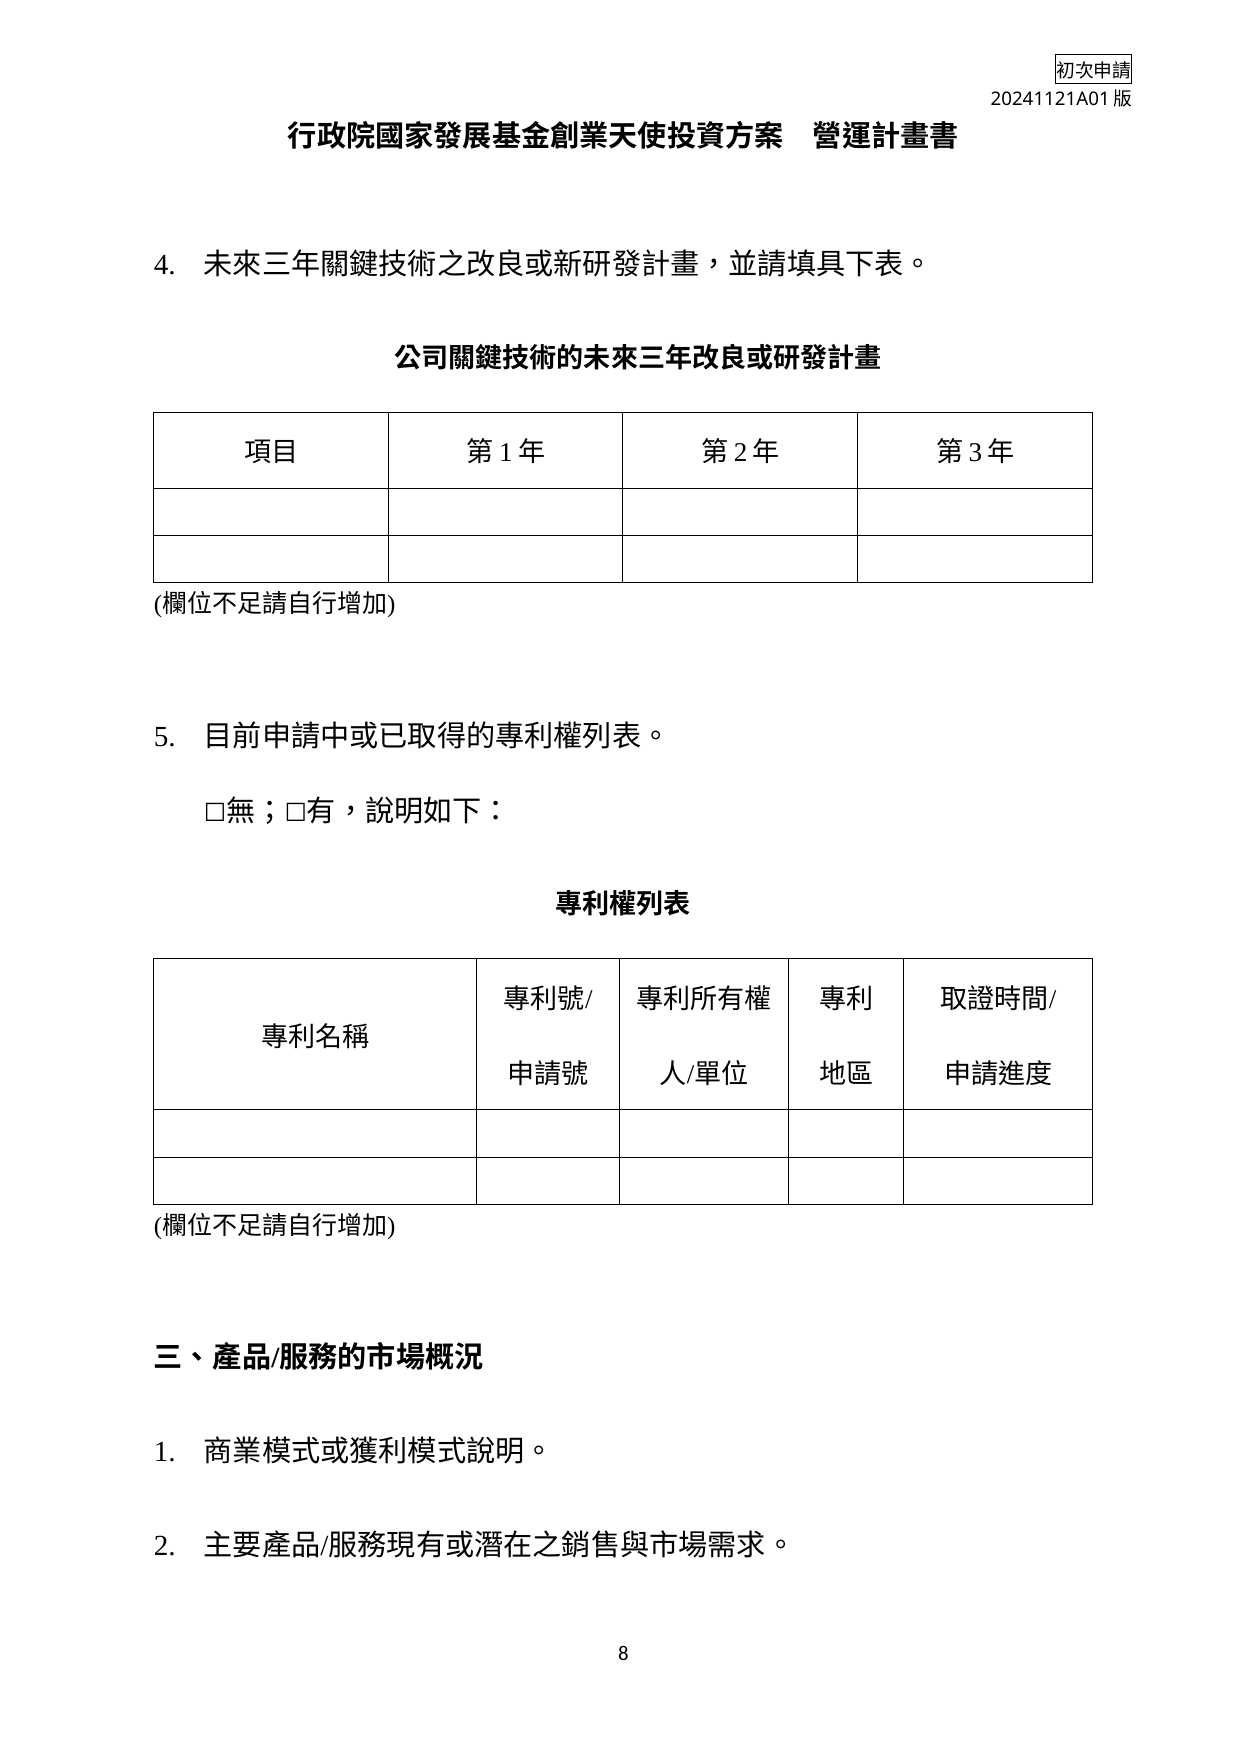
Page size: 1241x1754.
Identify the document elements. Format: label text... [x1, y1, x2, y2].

table_cell [904, 1110, 1092, 1157]
table_header 第1年 [389, 413, 622, 488]
table_cell [154, 1158, 476, 1204]
list 主要產品/服務現有或潛在之銷售與市場需求。 [153, 1505, 1092, 1580]
table_cell [789, 1158, 903, 1204]
text (欄位不足請自行增加) [153, 1205, 1092, 1242]
table_cell [623, 536, 857, 582]
table_cell [154, 489, 388, 535]
table_cell [858, 536, 1092, 582]
table_header 專利 地區 [789, 959, 903, 1109]
table_header 專利名稱 [154, 959, 476, 1109]
table_header 專利所有權人/單位 [620, 959, 788, 1109]
list 公司關鍵技術的未來三年改良或研發計畫 [183, 318, 1092, 393]
text 專利權列表 [153, 864, 1092, 939]
list 未來三年關鍵技術之改良或新研發計畫，並請填具下表。 [153, 224, 1092, 299]
table_header 項目 [154, 413, 388, 488]
list 目前申請中或已取得的專利權列表。 無；有，說明如下： [153, 696, 1092, 846]
table_cell [477, 1110, 619, 1157]
list 商業模式或獲利模式說明。 [153, 1411, 1092, 1486]
table_cell [620, 1110, 788, 1157]
list 產品/服務的市場概況 [153, 1317, 1092, 1392]
table_cell [154, 1110, 476, 1157]
table_cell [904, 1158, 1092, 1204]
table_cell [389, 536, 622, 582]
table_cell [389, 489, 622, 535]
table_header 第3年 [858, 413, 1092, 488]
table_header 專利號/ 申請號 [477, 959, 619, 1109]
table_cell [623, 489, 857, 535]
table_cell [789, 1110, 903, 1157]
table_header 取證時間/ 申請進度 [904, 959, 1092, 1109]
table_cell [477, 1158, 619, 1204]
table_cell [620, 1158, 788, 1204]
table_header 第2年 [623, 413, 857, 488]
text (欄位不足請自行增加) [153, 583, 1092, 621]
table_cell [858, 489, 1092, 535]
table_cell [154, 536, 388, 582]
